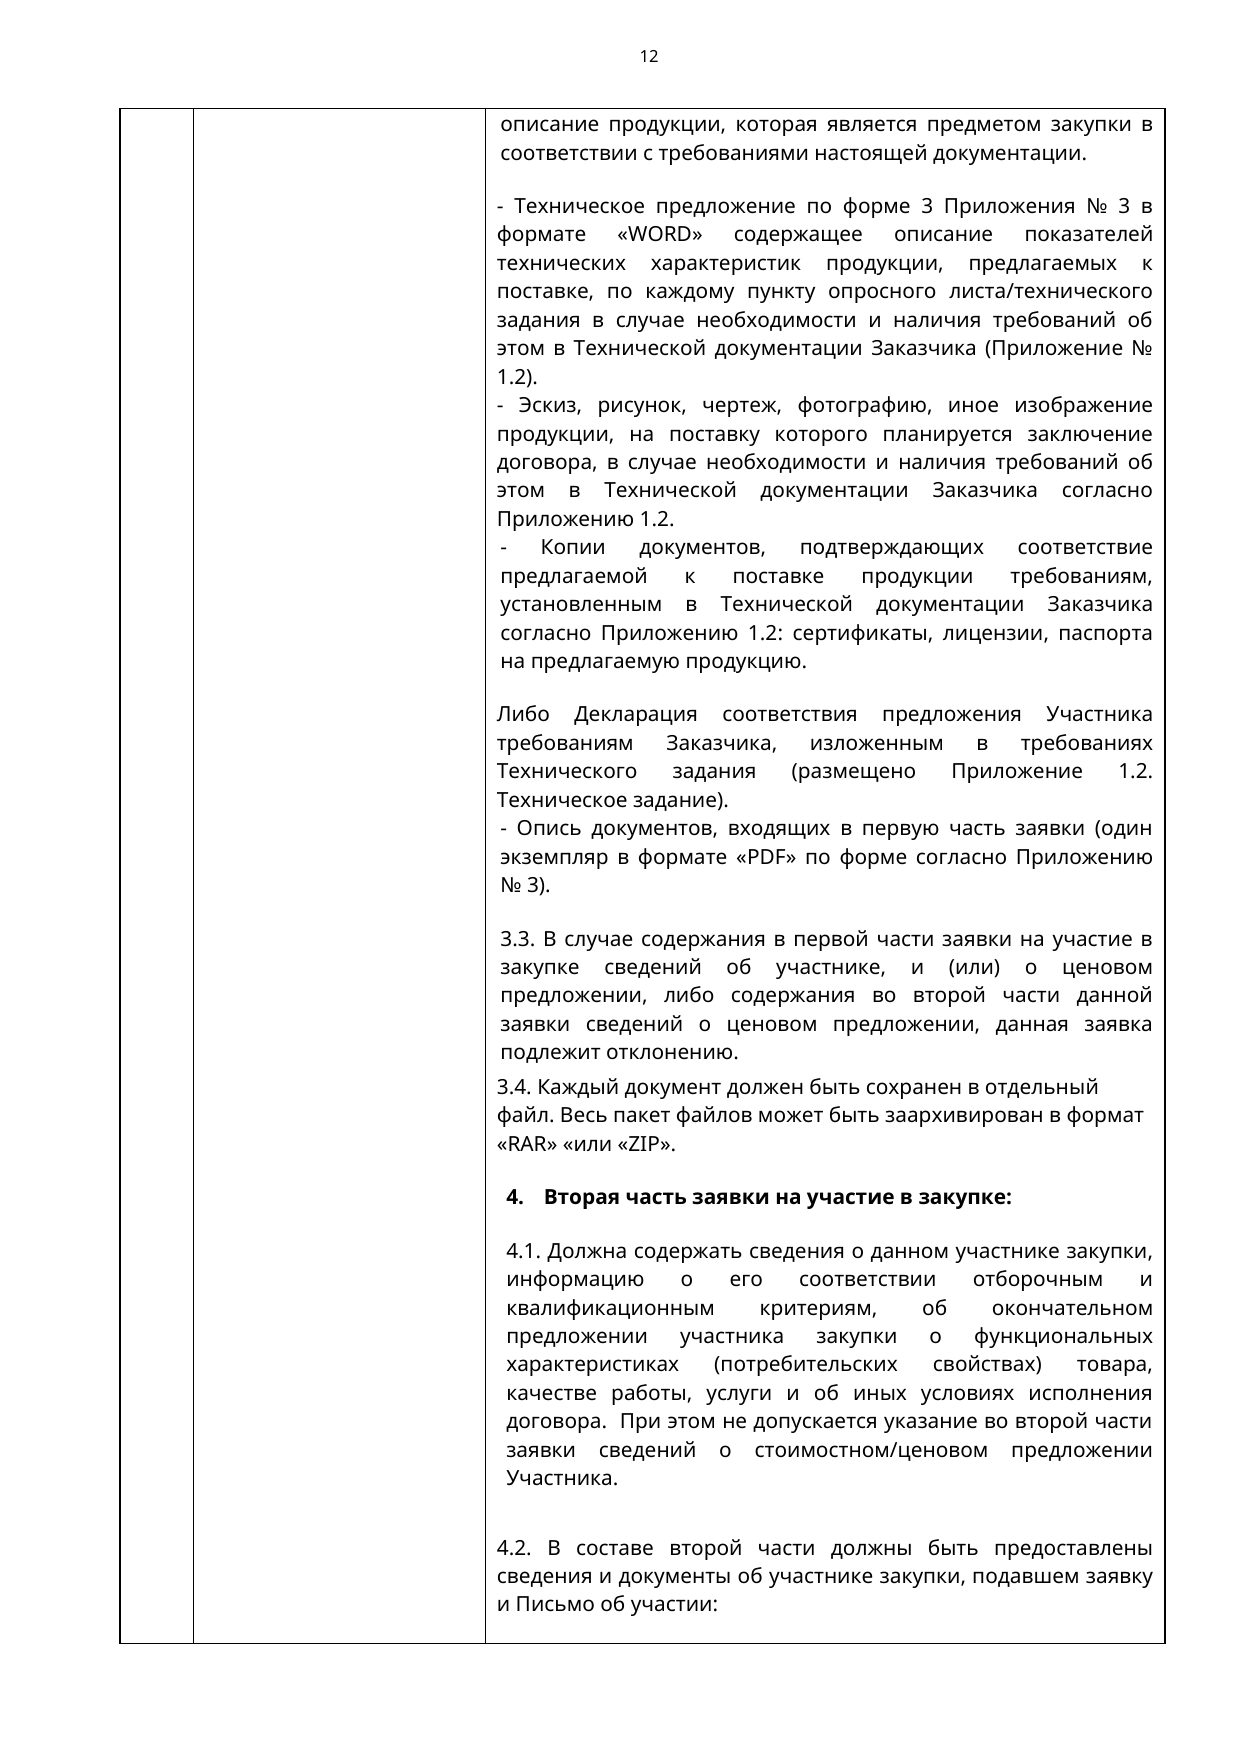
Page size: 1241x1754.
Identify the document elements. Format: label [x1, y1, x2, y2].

table_cell [194, 109, 485, 1643]
table_cell [121, 109, 193, 1643]
table_cell [486, 109, 1164, 1643]
